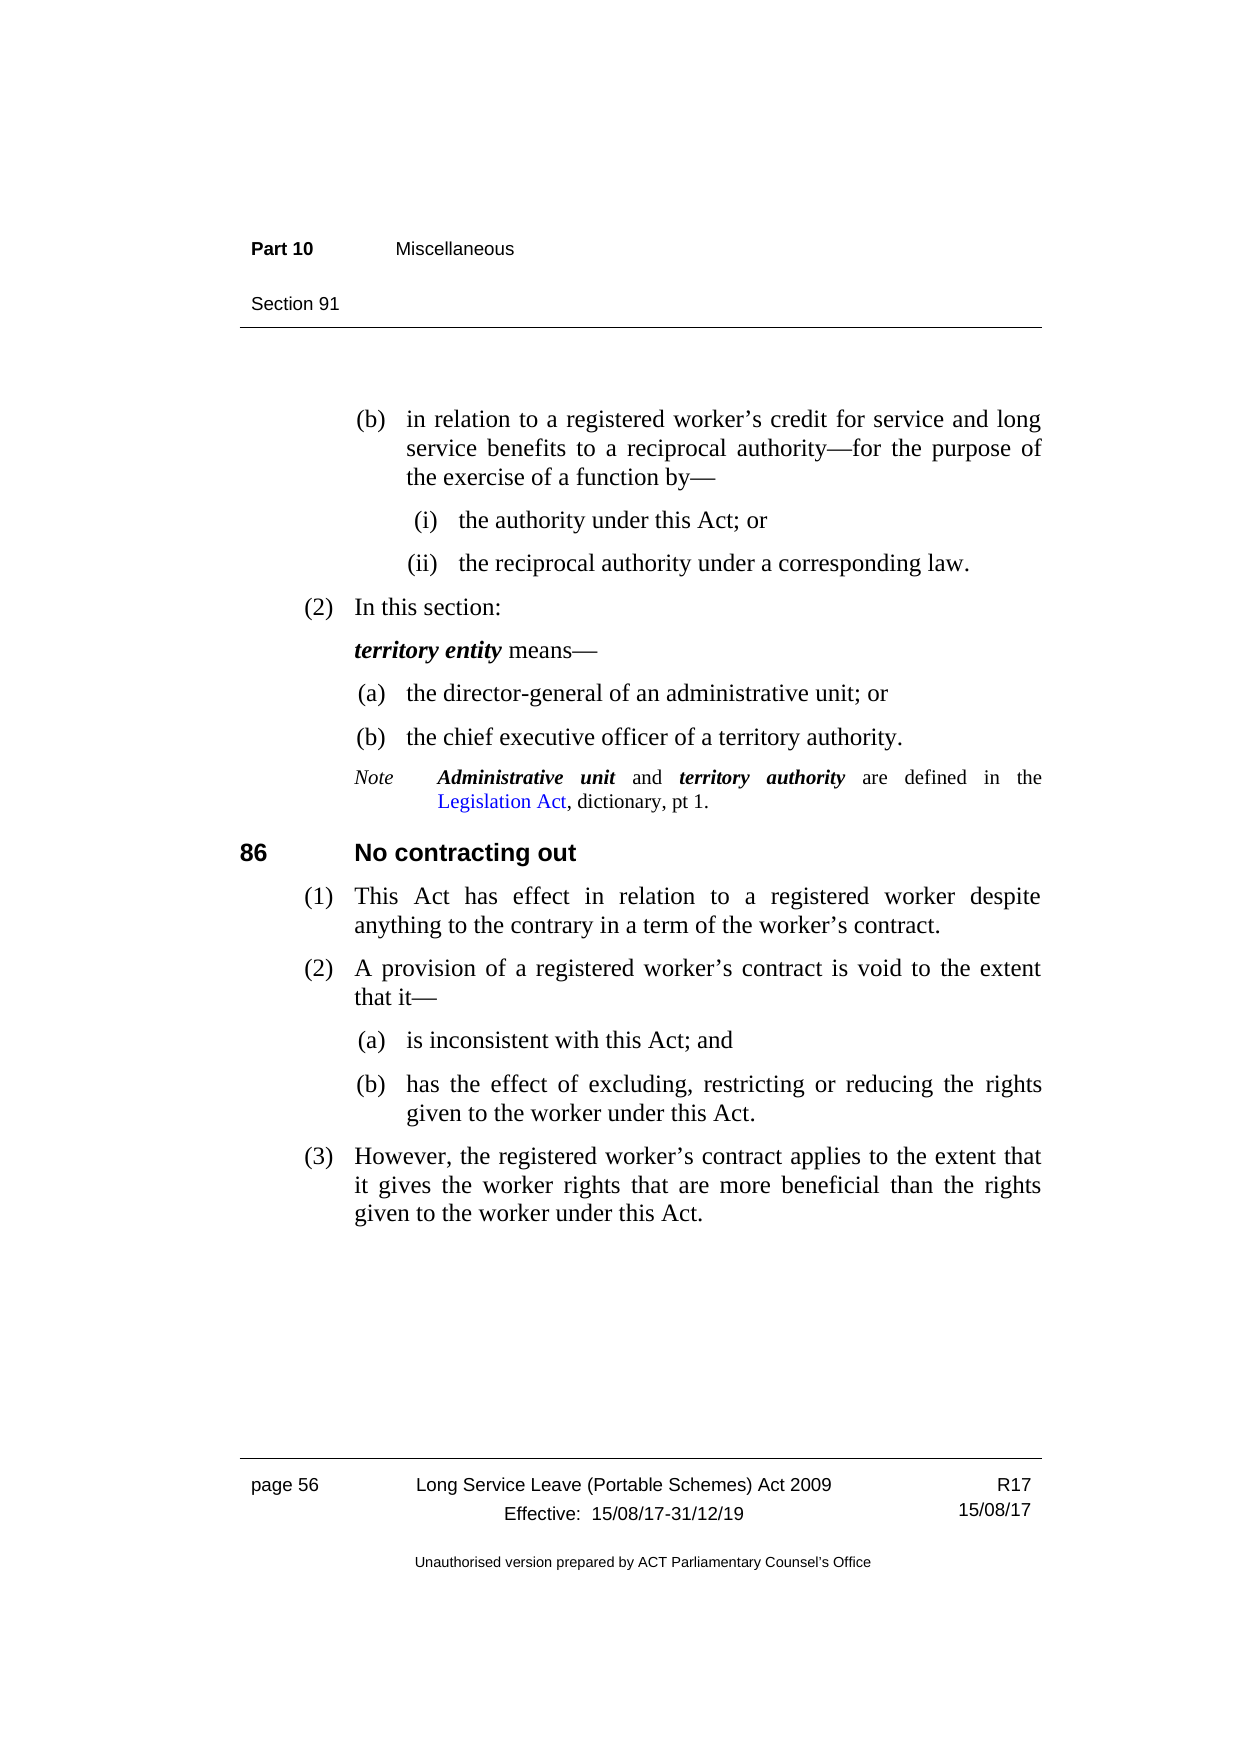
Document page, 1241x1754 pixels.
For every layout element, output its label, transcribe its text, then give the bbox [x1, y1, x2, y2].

text (a) is inconsistent with this Act; and [239, 1026, 1042, 1054]
text (1) This Act has effect in relation to a registered worker despite anything to the contrary in a term of the worker’s contract. [239, 881, 1042, 939]
text (a) the director-general of an administrative unit; or [239, 678, 1042, 707]
text (b) the chief executive officer of a territory authority. [239, 722, 1042, 750]
text 86 No contracting out [239, 838, 1042, 867]
text (i) the authority under this Act; or [239, 505, 1042, 534]
text (b) has the effect of excluding, restricting or reducing the rights given to the worker under this Act. [239, 1069, 1042, 1126]
list territory entity means— [354, 635, 1042, 664]
text (ii) the reciprocal authority under a corresponding law. [239, 548, 1042, 577]
text (2) In this section: [239, 592, 1042, 620]
text Note Administrative unit and territory authority are defined in the Legislation Act, dictionary, pt 1. [354, 765, 1042, 813]
text (3) However, the registered worker’s contract applies to the extent that it gives the worker rights that are more beneficial than the rights given to the worker under this Act. [239, 1141, 1042, 1227]
text (b) in relation to a registered worker’s credit for service and long service benefits to a reciprocal authority—for the purpose of the exercise of a function by— [239, 404, 1042, 490]
text (2) A provision of a registered worker’s contract is void to the extent that it— [239, 953, 1042, 1011]
